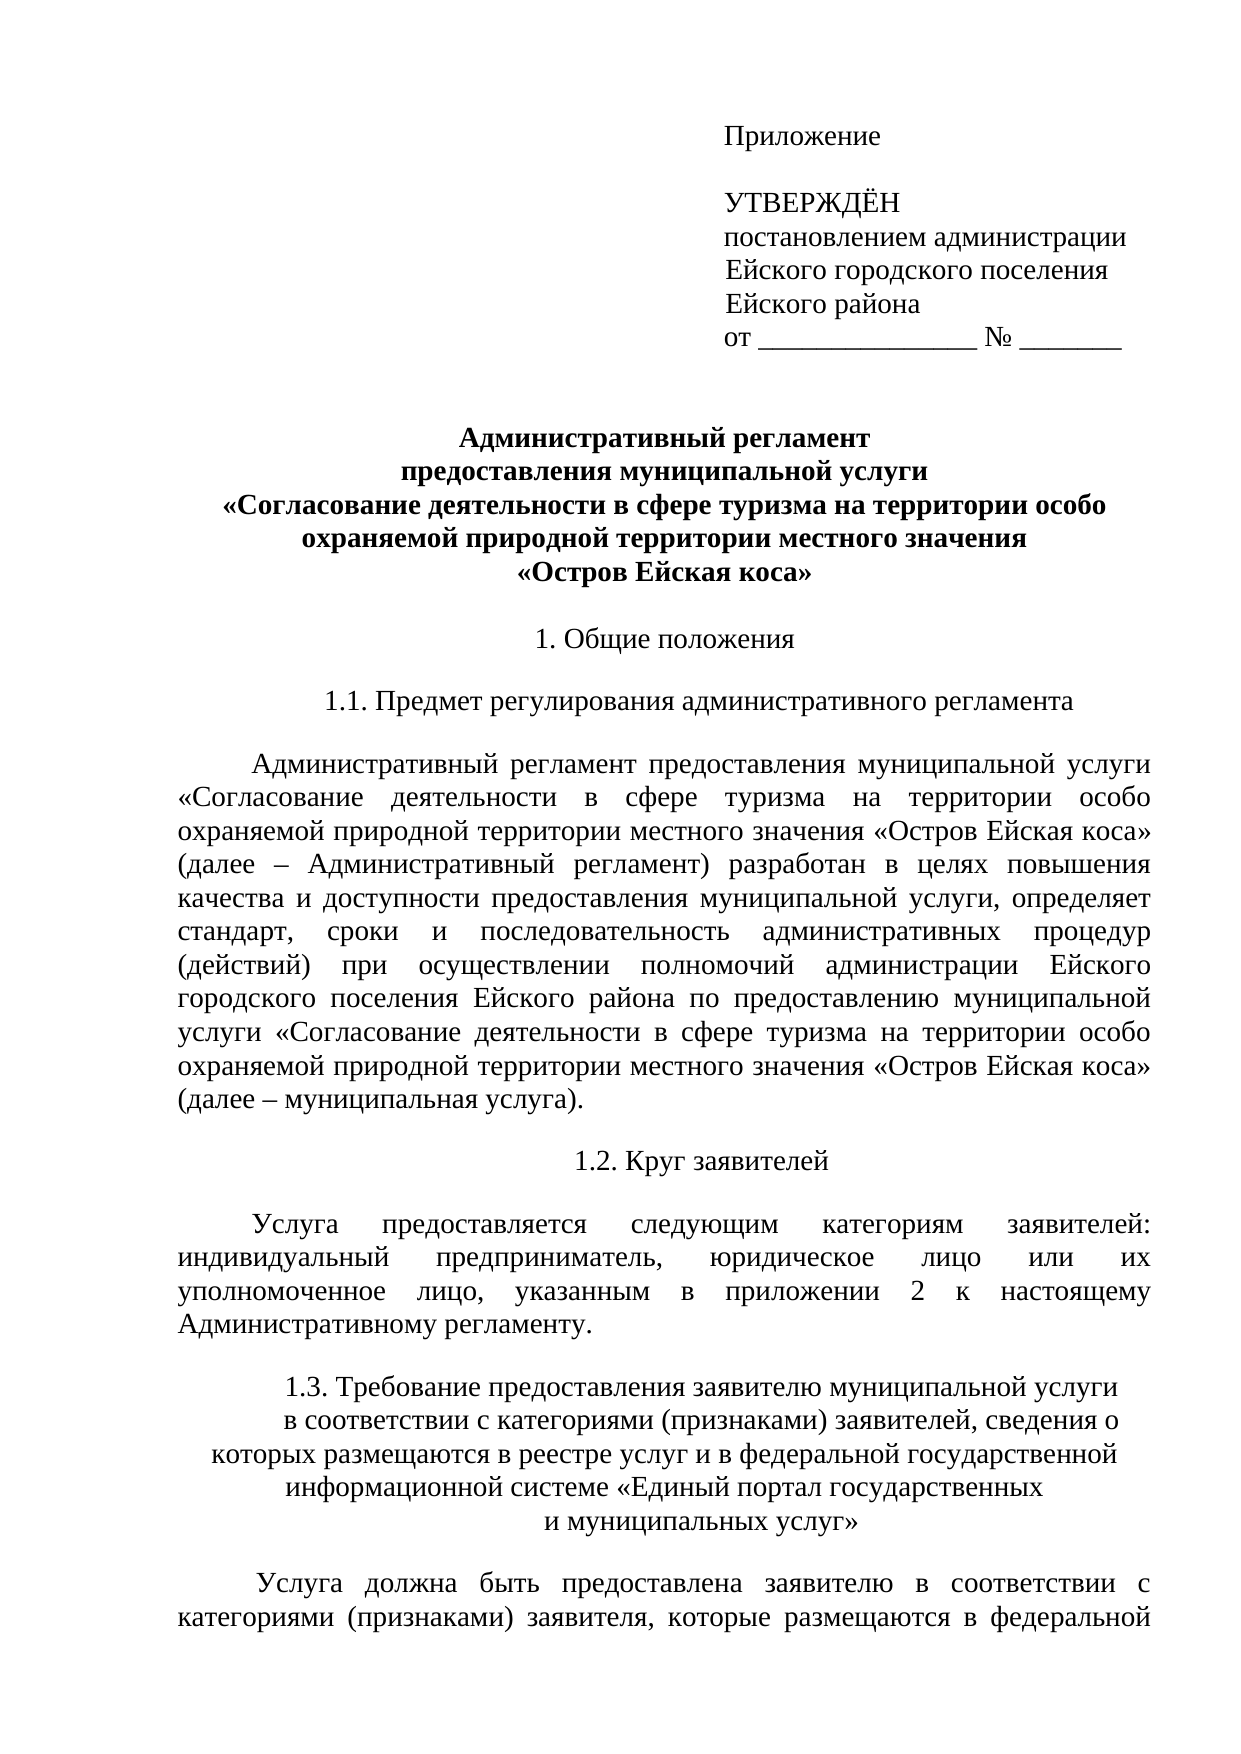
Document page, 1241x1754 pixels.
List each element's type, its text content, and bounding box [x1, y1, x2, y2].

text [177, 1565, 1152, 1632]
text «Остров Ейская коса» [177, 554, 1152, 588]
text от _______________ № _______ [723, 319, 1152, 353]
text Ейского городского поселения [177, 252, 1152, 286]
text предоставления муниципальной услуги [236, 453, 1093, 487]
text и муниципальных услуг» [177, 1503, 1152, 1536]
text Приложение [723, 118, 1152, 152]
text Административный регламент [236, 420, 1093, 453]
text 1.3. Требование предоставления заявителю муниципальной услуги [177, 1369, 1152, 1402]
text в соответствии с категориями (признаками) заявителей, сведения о которых размещаются в реестре услуг и в федеральной государственной информационной системе «Единый портал государственных [177, 1402, 1152, 1503]
text 1.2. Круг заявителей [177, 1143, 1152, 1177]
text Административный регламент предоставления муниципальной услуги «Согласование деятельности в сфере туризма на территории особо охраняемой природной территории местного значения «Остров Ейская коса» (далее – Административный регламент) разработан в целях повышения качества и доступности предоставления муниципальной услуги, определяет стандарт, сроки и последовательность административных процедур (действий) при осуществлении полномочий администрации Ейского городского поселения Ейского района по предоставлению муниципальной услуги «Согласование деятельности в сфере туризма на территории особо охраняемой природной территории местного значения «Остров Ейская коса» (далее – муниципальная услуга). [177, 746, 1152, 1115]
text 1. Общие положения [177, 621, 1152, 655]
text «Согласование деятельности в сфере туризма на территории особо охраняемой природной территории местного значения [177, 487, 1152, 554]
text Ейского района [177, 286, 1152, 319]
text Услуга предоставляется следующим категориям заявителей: индивидуальный предприниматель, юридическое лицо или их уполномоченное лицо, указанным в приложении 2 к настоящему Административному регламенту. [177, 1206, 1152, 1340]
text УТВЕРЖДЁН [723, 185, 1152, 219]
text 1.1. Предмет регулирования административного регламента [177, 683, 1152, 717]
text постановлением администрации [723, 219, 1152, 252]
